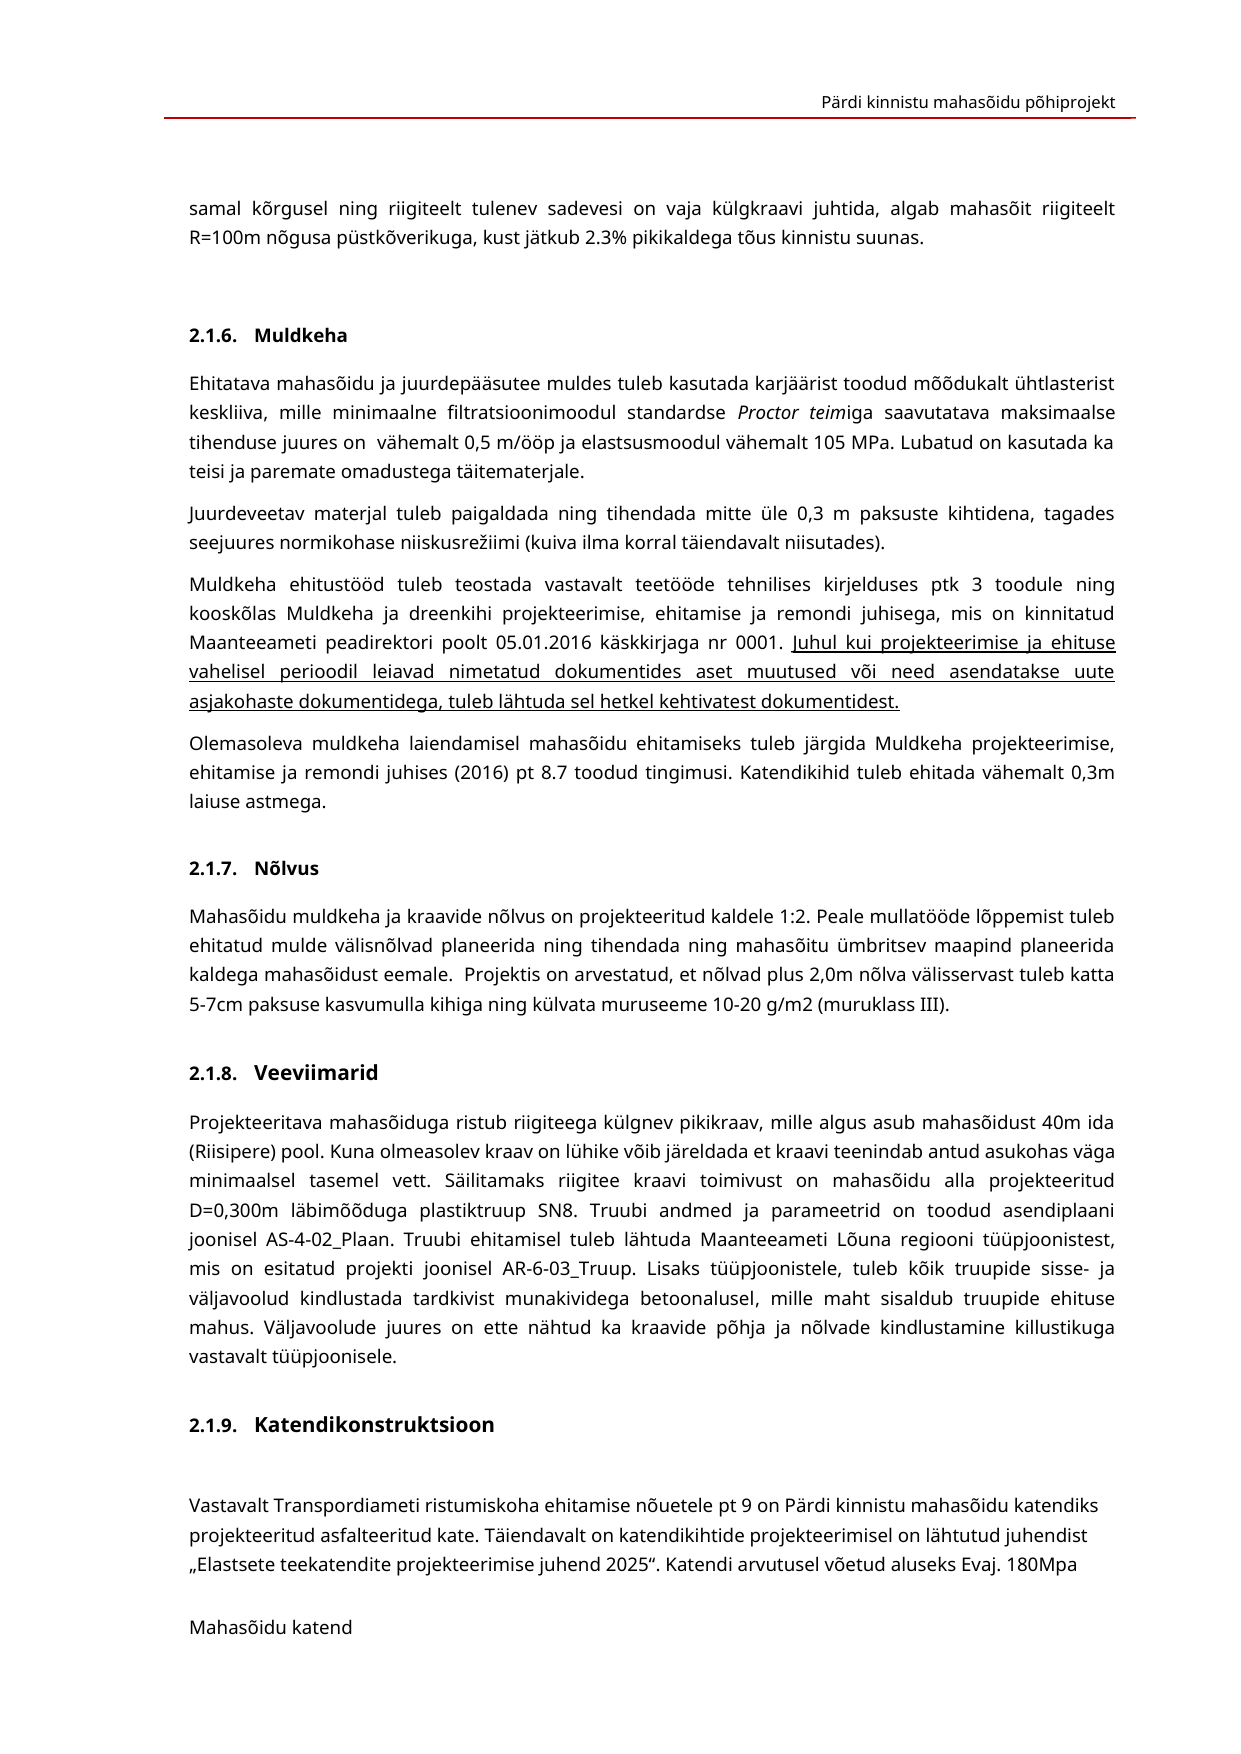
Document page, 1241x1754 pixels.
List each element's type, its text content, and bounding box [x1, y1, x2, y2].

subtitle Muldkeha [189, 322, 1116, 348]
text Juurdeveetav materjal tuleb paigaldada ning tihendada mitte üle 0,3 m paksuste kihtidena, tagades seejuures normikohase niiskusrežiimi (kuiva ilma korral täiendavalt niisutades). [189, 500, 1116, 555]
subtitle Katendikonstruktsioon [189, 1410, 1116, 1438]
text Vastavalt Transpordiameti ristumiskoha ehitamise nõuetele pt 9 on Pärdi kinnistu mahasõidu katendiks projekteeritud asfalteeritud kate. Täiendavalt on katendikihtide projekteerimisel on lähtutud juhendist „Elastsete teekatendite projekteerimise juhend 2025“. Katendi arvutusel võetud aluseks Evaj. 180Mpa [189, 1493, 1116, 1577]
text Mahasõidu katend [189, 1614, 1116, 1639]
text Projekteeritava mahasõiduga ristub riigiteega külgnev pikikraav, mille algus asub mahasõidust 40m ida (Riisipere) pool. Kuna olmeasolev kraav on lühike võib järeldada et kraavi teenindab antud asukohas väga minimaalsel tasemel vett. Säilitamaks riigitee kraavi toimivust on mahasõidu alla projekteeritud D=0,300m läbimõõduga plastiktruup SN8. Truubi andmed ja parameetrid on toodud asendiplaani joonisel AS-4-02_Plaan. Truubi ehitamisel tuleb lähtuda Maanteeameti Lõuna regiooni tüüpjoonistest, mis on esitatud projekti joonisel AR-6-03_Truup. Lisaks tüüpjoonistele, tuleb kõik truupide sisse- ja väljavoolud kindlustada tardkivist munakividega betoonalusel, mille maht sisaldub truupide ehituse mahus. Väljavoolude juures on ette nähtud ka kraavide põhja ja nõlvade kindlustamine killustikuga vastavalt tüüpjoonisele. [189, 1109, 1116, 1369]
text Muldkeha ehitustööd tuleb teostada vastavalt teetööde tehnilises kirjelduses ptk 3 toodule ning kooskõlas Muldkeha ja dreenkihi projekteerimise, ehitamise ja remondi juhisega, mis on kinnitatud Maanteeameti peadirektori poolt 05.01.2016 käskkirjaga nr 0001. Juhul kui projekteerimise ja ehituse vahelisel perioodil leiavad nimetatud dokumentides aset muutused või need asendatakse uute asjakohaste dokumentidega, tuleb lähtuda sel hetkel kehtivatest dokumentidest. [189, 571, 1116, 714]
subtitle Veeviimarid [189, 1058, 1116, 1086]
subtitle Nõlvus [189, 855, 1116, 881]
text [189, 195, 1116, 250]
text Mahasõidu muldkeha ja kraavide nõlvus on projekteeritud kaldele 1:2. Peale mullatööde lõppemist tuleb ehitatud mulde välisnõlvad planeerida ning tihendada ning mahasõitu ümbritsev maapind planeerida kaldega mahasõidust eemale. Projektis on arvestatud, et nõlvad plus 2,0m nõlva välisservast tuleb katta 5-7cm paksuse kasvumulla kihiga ning külvata muruseeme 10-20 g/m2 (muruklass III). [189, 903, 1116, 1017]
text Ehitatava mahasõidu ja juurdepääsutee muldes tuleb kasutada karjäärist toodud mõõdukalt ühtlasterist keskliiva, mille minimaalne filtratsioonimoodul standardse Proctor teimiga saavutatava maksimaalse tihenduse juures on vähemalt 0,5 m/ööp ja elastsusmoodul vähemalt 105 MPa. Lubatud on kasutada ka teisi ja paremate omadustega täitematerjale. [189, 370, 1116, 484]
text Olemasoleva muldkeha laiendamisel mahasõidu ehitamiseks tuleb järgida Muldkeha projekteerimise, ehitamise ja remondi juhises (2016) pt 8.7 toodud tingimusi. Katendikihid tuleb ehitada vähemalt 0,3m laiuse astmega. [189, 730, 1116, 814]
